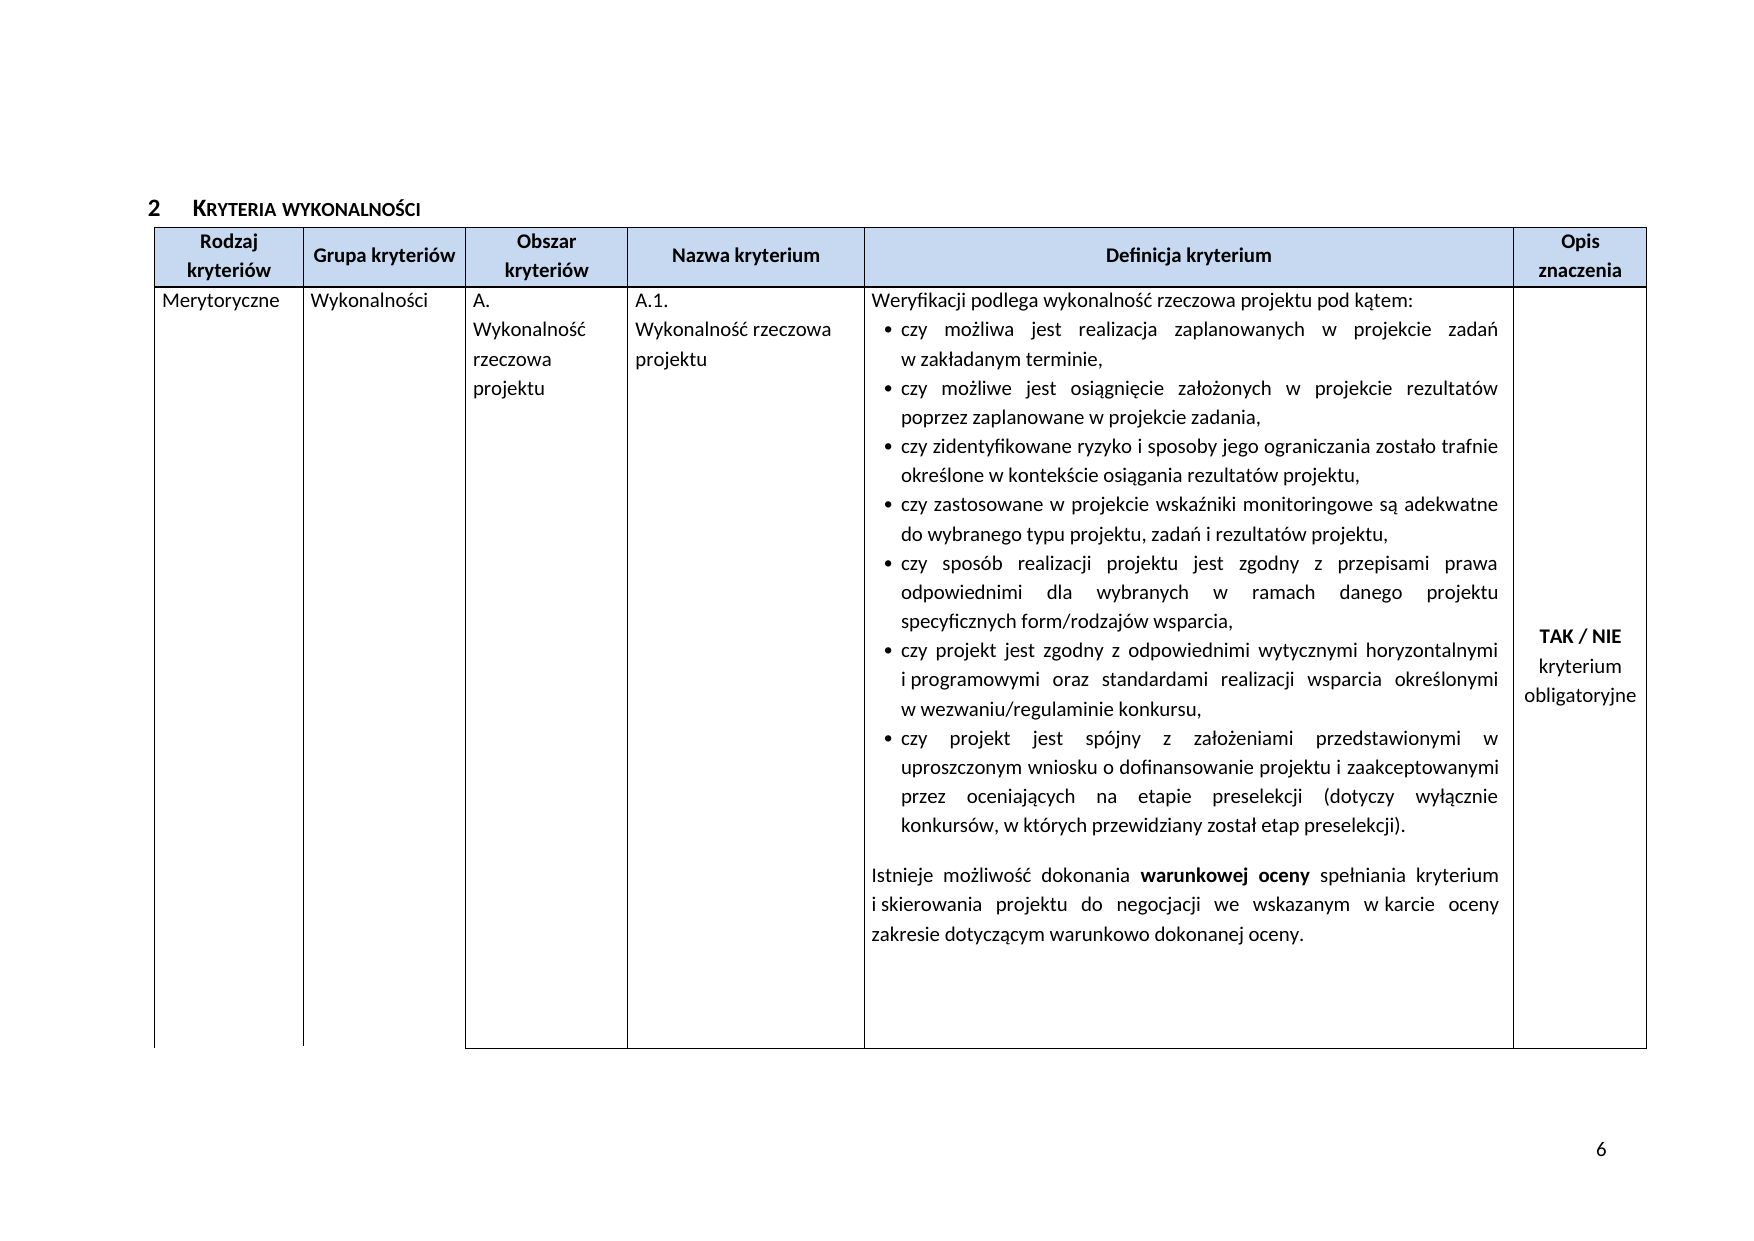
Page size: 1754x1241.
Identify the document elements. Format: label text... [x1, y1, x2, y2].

subtitle Kryteria wykonalności [148, 192, 1606, 222]
table_header Rodzaj kryteriów [155, 228, 303, 286]
table_cell Weryfikacji podlega wykonalność rzeczowa projektu pod kątem: czy możliwa jest realizacja zaplanowanych w projekcie zadań w zakładanym terminie, czy możliwe jest osiągnięcie założonych w projekcie rezultatów poprzez zaplanowane w projekcie zadania, czy zidentyfikowane ryzyko i sposoby jego ograniczania zostało trafnie określone w kontekście osiągania rezultatów projektu, czy zastosowane w projekcie wskaźniki monitoringowe są adekwatne do wybranego typu projektu, zadań i rezultatów projektu, czy sposób realizacji projektu jest zgodny z przepisami prawa odpowiednimi dla wybranych w ramach danego projektu specyficznych form/rodzajów wsparcia, czy projekt jest zgodny z odpowiednimi wytycznymi horyzontalnymi i programowymi oraz standardami realizacji wsparcia określonymi w wezwaniu/regulaminie konkursu, czy projekt jest spójny z założeniami przedstawionymi w uproszczonym wniosku o dofinansowanie projektu i zaakceptowanymi przez oceniających na etapie preselekcji (dotyczy wyłącznie konkursów, w których przewidziany został etap preselekcji). Istnieje możliwość dokonania warunkowej oceny spełniania kryterium i skierowania projektu do negocjacji we wskazanym w karcie oceny zakresie dotyczącym warunkowo dokonanej oceny. [865, 288, 1513, 1047]
table_header Obszar kryteriów [466, 228, 627, 286]
table_cell Merytoryczne [155, 288, 303, 1047]
table_cell Wykonalności [303, 288, 465, 1047]
table_header Nazwa kryterium [628, 228, 864, 286]
table_cell A.1. Wykonalność rzeczowa projektu [628, 288, 864, 1047]
table_header Grupa kryteriów [304, 228, 465, 286]
table_cell TAK / NIE kryterium obligatoryjne [1514, 288, 1646, 1047]
table_header Definicja kryterium [865, 228, 1513, 286]
table_cell A. Wykonalność rzeczowa projektu [466, 288, 627, 1047]
table_header Opis znaczenia [1514, 228, 1646, 286]
